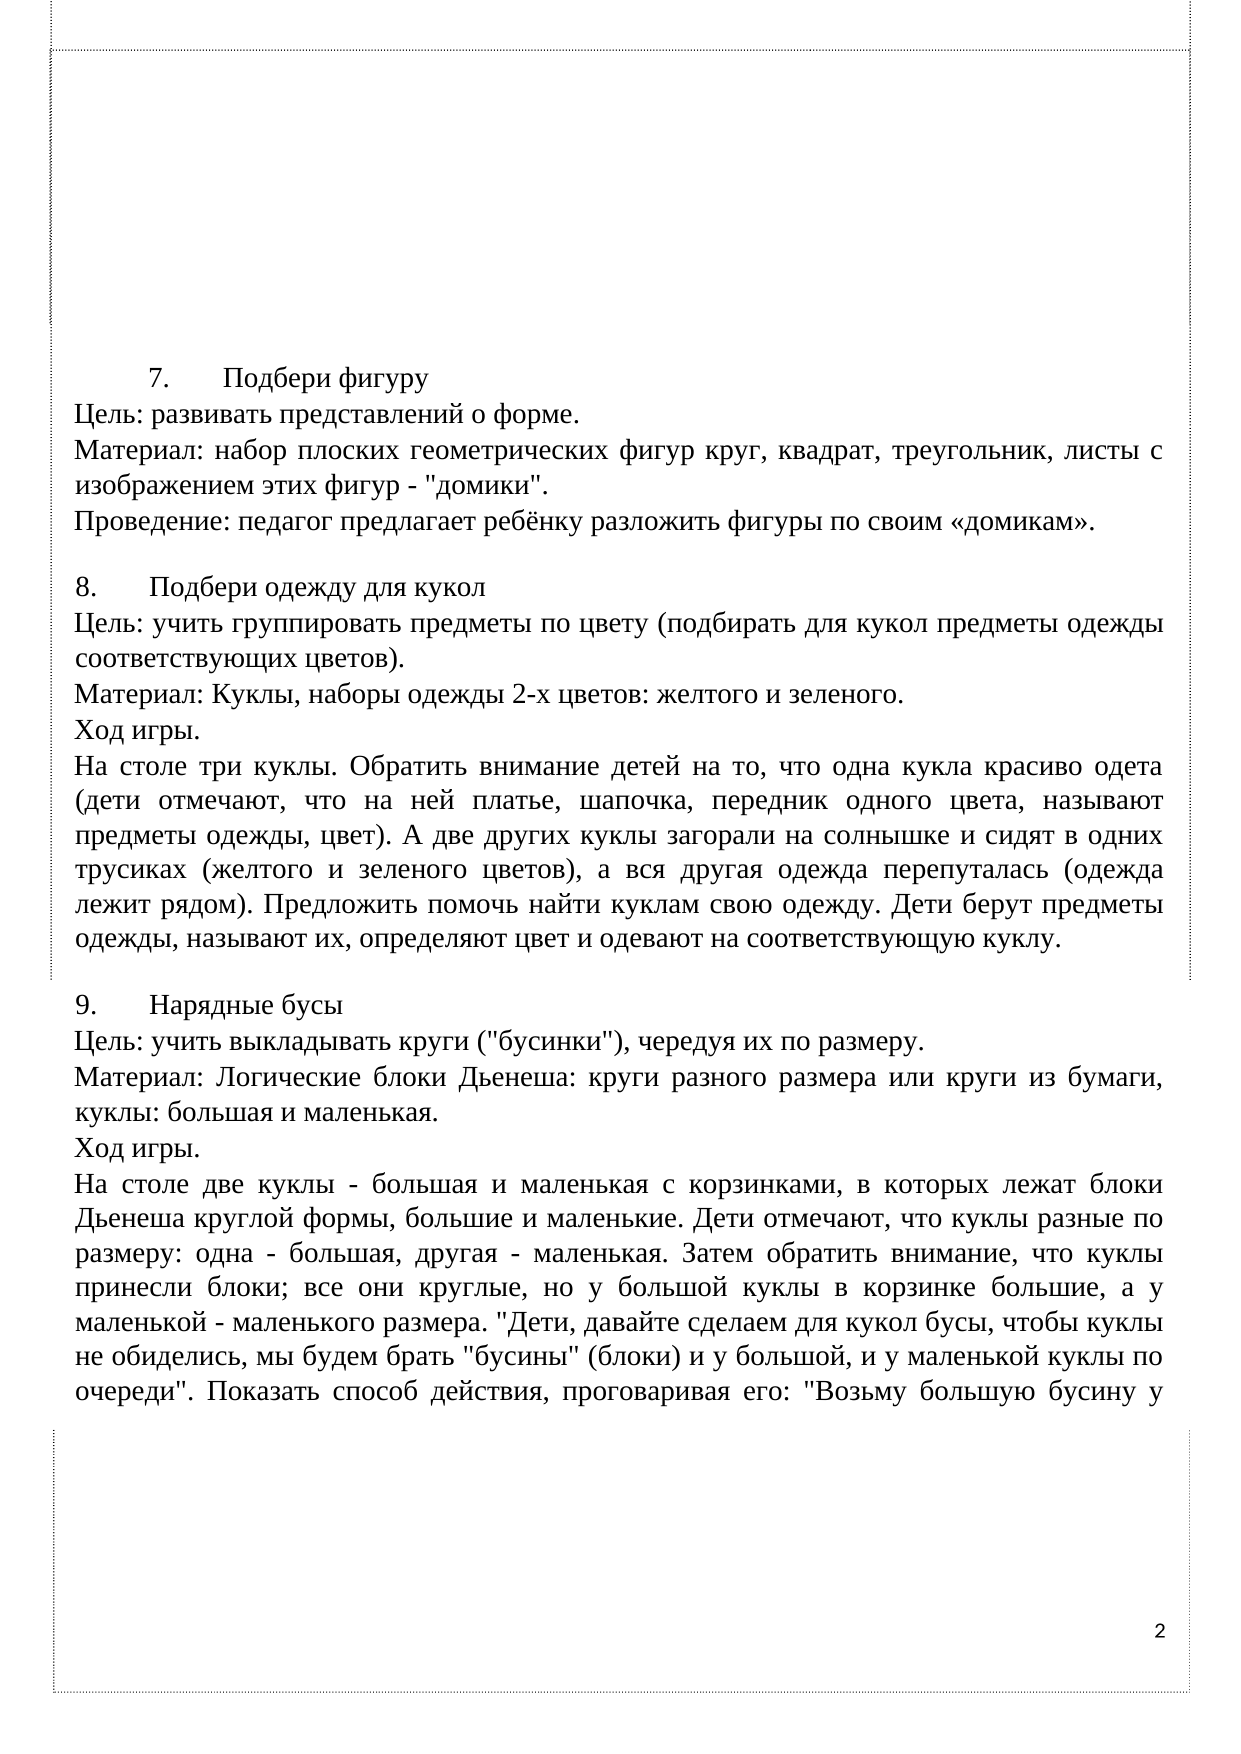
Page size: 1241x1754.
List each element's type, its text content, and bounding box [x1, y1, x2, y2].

text Цель: учить группировать предметы по цвету (подбирать для кукол предметы одежды соответствующих цветов). [74, 605, 1165, 673]
list Подбери одежду для кукол [75, 569, 1165, 603]
text Материал: набор плоских геометрических фигур круг, квадрат, треугольник, листы с изображением этих фигур - "домики". [74, 432, 1165, 500]
list Подбери фигуру [148, 360, 1165, 394]
text Цель: развивать представлений о форме. [74, 396, 1165, 430]
text На столе три куклы. Обратить внимание детей на то, что одна кукла красиво одета (дети отмечают, что на ней платье, шапочка, передник одного цвета, называют предметы одежды, цвет). А две других куклы загорали на солнышке и сидят в одних трусиках (желтого и зеленого цветов), а вся другая одежда перепуталась (одежда лежит рядом). Предложить помочь найти куклам свою одежду. Дети берут предметы одежды, называют их, определяют цвет и одевают на соответствующую куклу. [74, 748, 1165, 954]
text Цель: учить выкладывать круги ("бусинки"), чередуя их по размеру. [74, 1023, 1165, 1057]
text Ход игры. [74, 712, 1165, 745]
text Материал: Логические блоки Дьенеша: круги разного размера или круги из бумаги, куклы: большая и маленькая. [74, 1059, 1165, 1127]
picture [52, 1429, 1190, 1693]
text Материал: Куклы, наборы одежды 2-х цветов: желтого и зеленого. [74, 676, 1165, 709]
text Проведение: педагог предлагает ребёнку разложить фигуры по своим «домикам». [74, 503, 1165, 536]
picture [48, 0, 1191, 980]
text Ход игры. [74, 1130, 1165, 1163]
list Нарядные бусы [75, 987, 1165, 1021]
